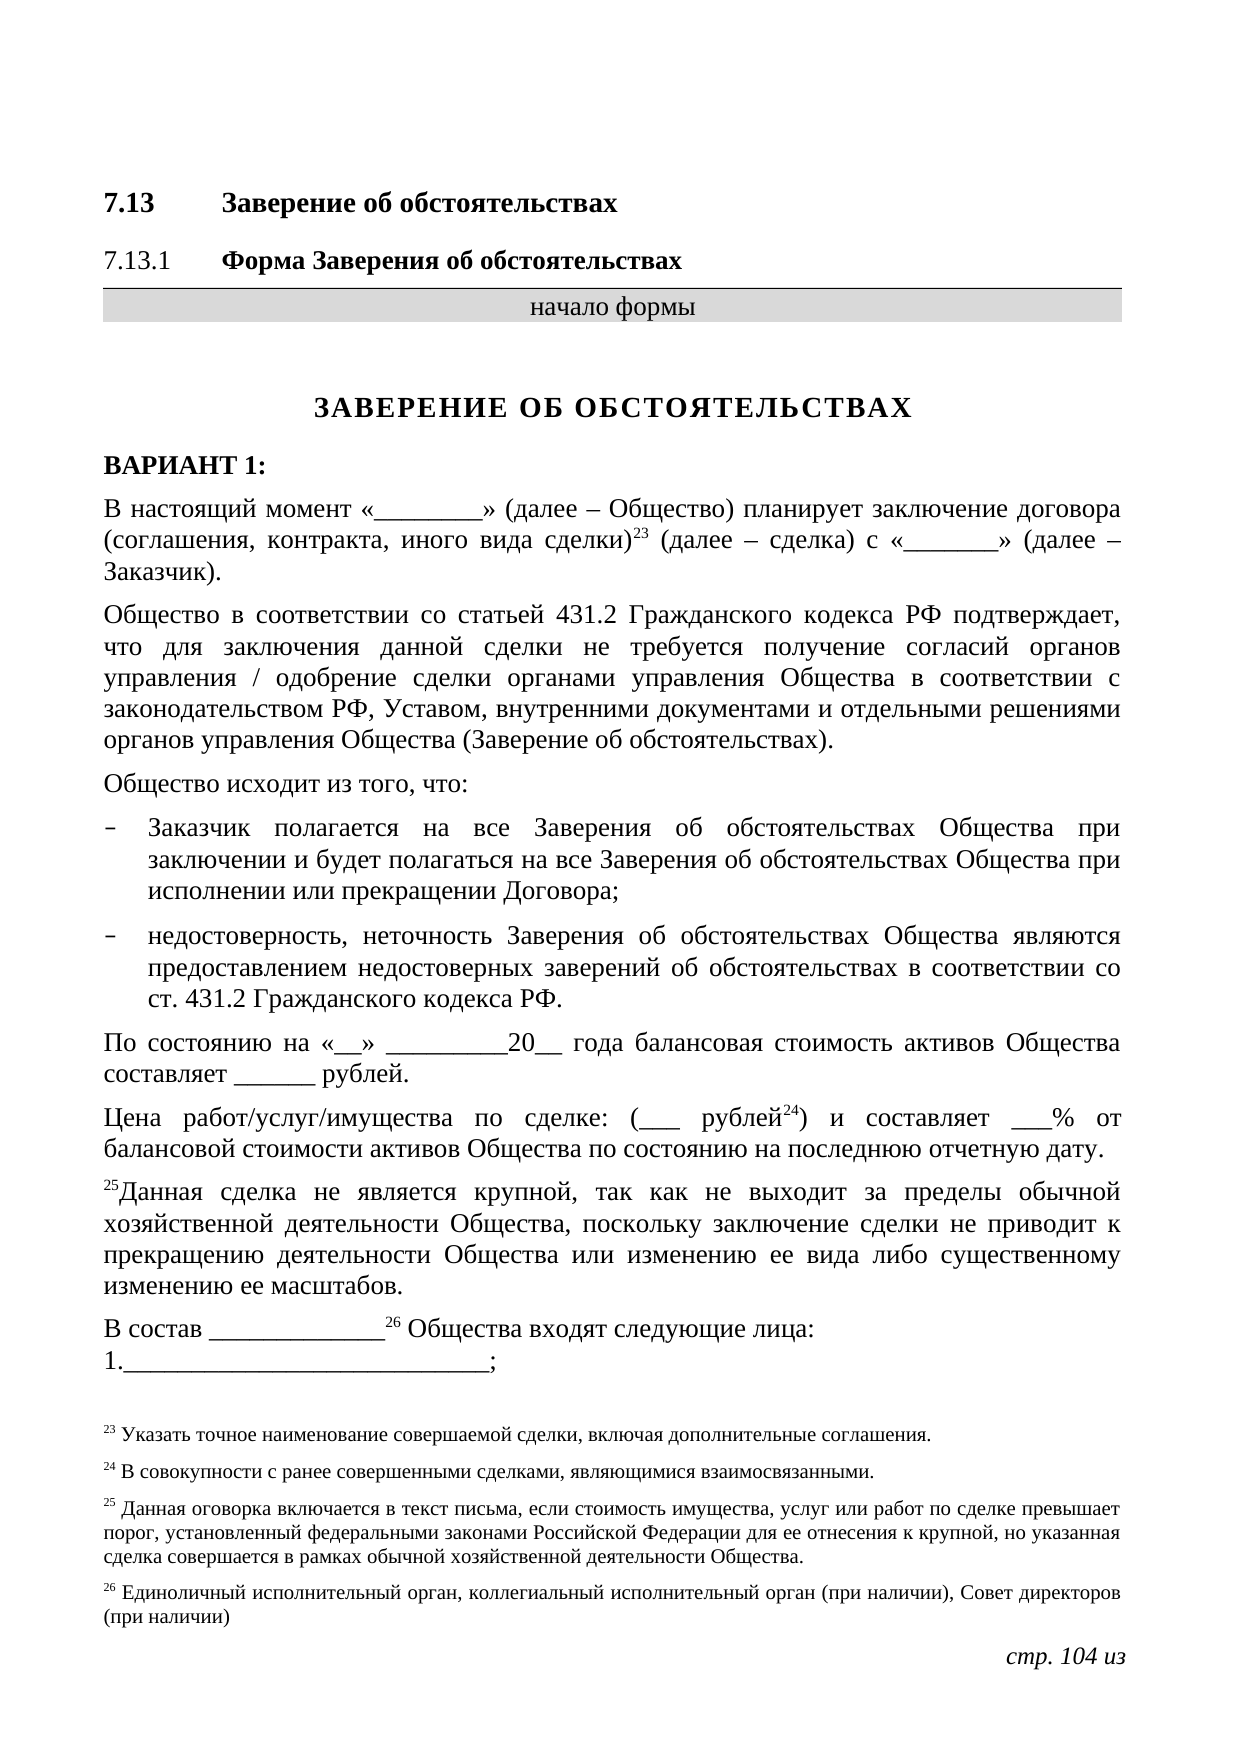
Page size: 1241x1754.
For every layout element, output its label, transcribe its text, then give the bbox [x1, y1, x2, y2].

text ВАРИАНТ 1: [103, 449, 1122, 480]
text начало формы [103, 289, 1122, 322]
text Общество в соответствии со статьей 431.2 Гражданского кодекса РФ подтверждает, что для заключения данной сделки не требуется получение согласий органов управления / одобрение сделки органами управления Общества в соответствии с законодательством РФ, Уставом, внутренними документами и отдельными решениями органов управления Общества (Заверение об обстоятельствах). [103, 598, 1122, 754]
list Форма Заверения об обстоятельствах [103, 244, 1122, 275]
text В настоящий момент «________» (далее – Общество) планирует заключение договора (соглашения, контракта, иного вида сделки) (далее – сделка) с «_______» (далее – Заказчик). [103, 492, 1122, 586]
text 1.___________________________; [103, 1344, 1122, 1375]
text Данная сделка не является крупной, так как не выходит за пределы обычной хозяйственной деятельности Общества, поскольку заключение сделки не приводит к прекращению деятельности Общества или изменению ее вида либо существенному изменению ее масштабов. [103, 1176, 1122, 1300]
text Общество исходит из того, что: [103, 767, 1122, 798]
text Заверение об обстоятельствах [103, 390, 1122, 424]
text Цена работ/услуг/имущества по сделке: (___ рублей) и составляет ___% от балансовой стоимости активов Общества по состоянию на последнюю отчетную дату. [103, 1101, 1122, 1163]
text В состав _____________ Общества входят следующие лица: [103, 1313, 1122, 1344]
list недостоверность, неточность Заверения об обстоятельствах Общества являются предоставлением недостоверных заверений об обстоятельствах в соответствии со ст. 431.2 Гражданского кодекса РФ. [103, 918, 1122, 1013]
text По состоянию на «__» _________20__ года балансовая стоимость активов Общества составляет ______ рублей. [103, 1026, 1122, 1088]
list Заказчик полагается на все Заверения об обстоятельствах Общества при заключении и будет полагаться на все Заверения об обстоятельствах Общества при исполнении или прекращении Договора; [103, 810, 1122, 906]
subtitle Заверение об обстоятельствах [103, 185, 1122, 219]
